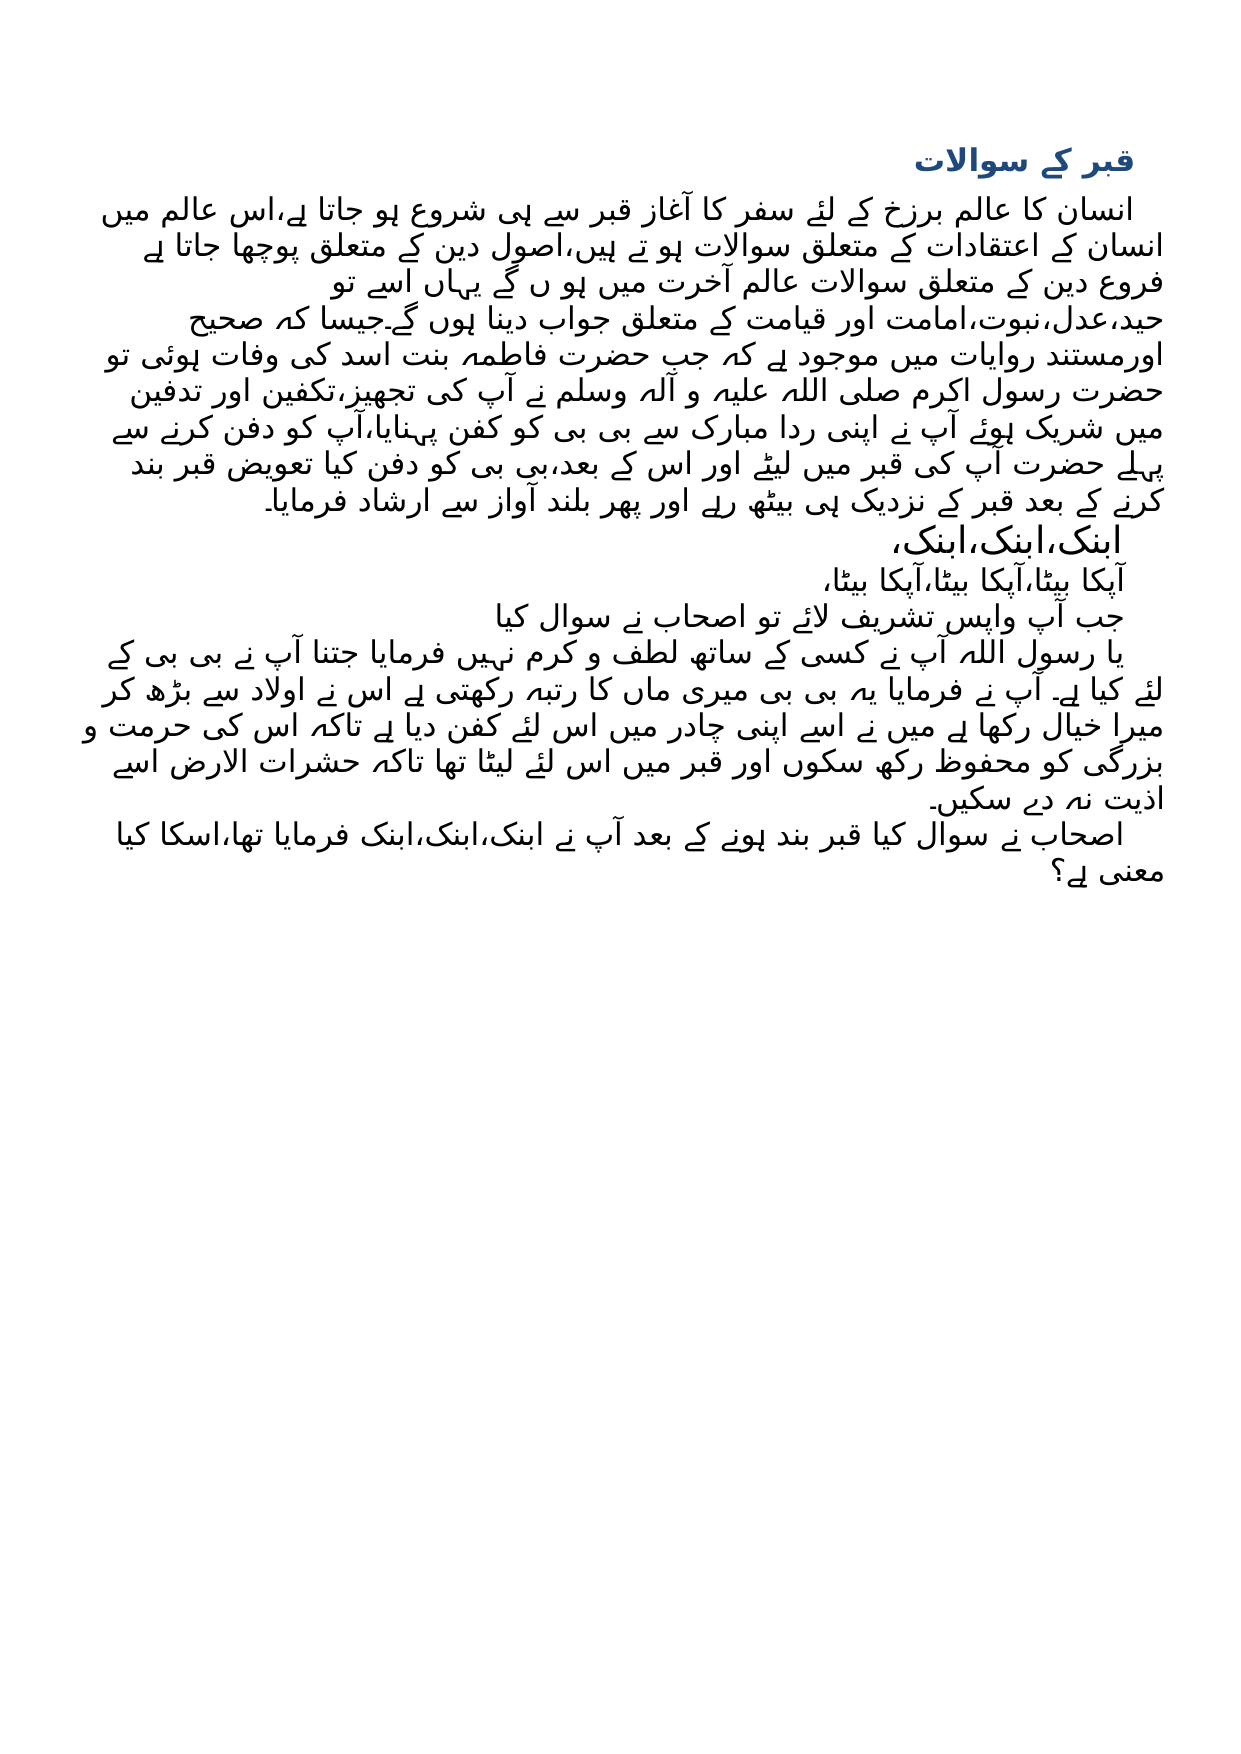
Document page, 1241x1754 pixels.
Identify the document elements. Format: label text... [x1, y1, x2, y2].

text انسان کا عالم برزخ کے لئے سفر کا آغاز قبر سے ہی شروع ہو جاتا ہے،اس عالم میں انسان کے اعتقادات کے متعلق سوالات ہو تے ہیں،اصول دین کے متعلق پوچھا جاتا ہے فروع دین کے متعلق سوالات عالم آخرت میں ہو ں گے یہاں اسے تو حید،عدل،نبوت،امامت اور قیامت کے متعلق جواب دینا ہوں گے۔جیسا کہ صحیح اورمستند روایات میں موجود ہے کہ جب حضرت فاطمہ بنت اسد کی وفات ہوئی تو حضرت رسول اکرم صلی اللہ علیہ و آلہ وسلم نے آپ کی تجھیز،تکفین اور تدفین میں شریک ہوئے آپ نے اپنی ردا مبارک سے بی بی کو کفن پہنایا،آپ کو دفن کرنے سے پہلے حضرت آپ کی قبر میں لیٹے اور اس کے بعد،بی بی کو دفن کیا تعویض قبر بند کرنے کے بعد قبر کے نزدیک ہی بیٹھ رہے اور پھر بلند آواز سے ارشاد فرمایا۔ [75, 191, 1165, 518]
text ابنک،ابنک،ابنک، [75, 518, 1165, 562]
text اصحاب نے سوال کیا قبر بند ہونے کے بعد آپ نے ابنک،ابنک،ابنک فرمایا تھا،اسکا کیا معنی ہے؟ [75, 816, 1165, 889]
text یا رسول اللہ آپ نے کسی کے ساتھ لطف و کرم نہیں فرمایا جتنا آپ نے بی بی کے لئے کیا ہے۔ آپ نے فرمایا یہ بی بی میری ماں کا رتبہ رکھتی ہے اس نے اولاد سے بڑھ کر میرا خیال رکھا ہے میں نے اسے اپنی چادر میں اس لئے کفن دیا ہے تاکہ اس کی حرمت و بزرگی کو محفوظ رکھ سکوں اور قبر میں اس لئے لیٹا تھا تاکہ حشرات الارض اسے اذیت نہ دے سکیں۔ [75, 634, 1165, 816]
text آپکا بیٹا،آپکا بیٹا،آپکا بیٹا، [75, 562, 1165, 598]
subtitle قبر کے سوالات [75, 142, 1165, 178]
text جب آپ واپس تشریف لائے تو اصحاب نے سوال کیا [75, 598, 1165, 634]
